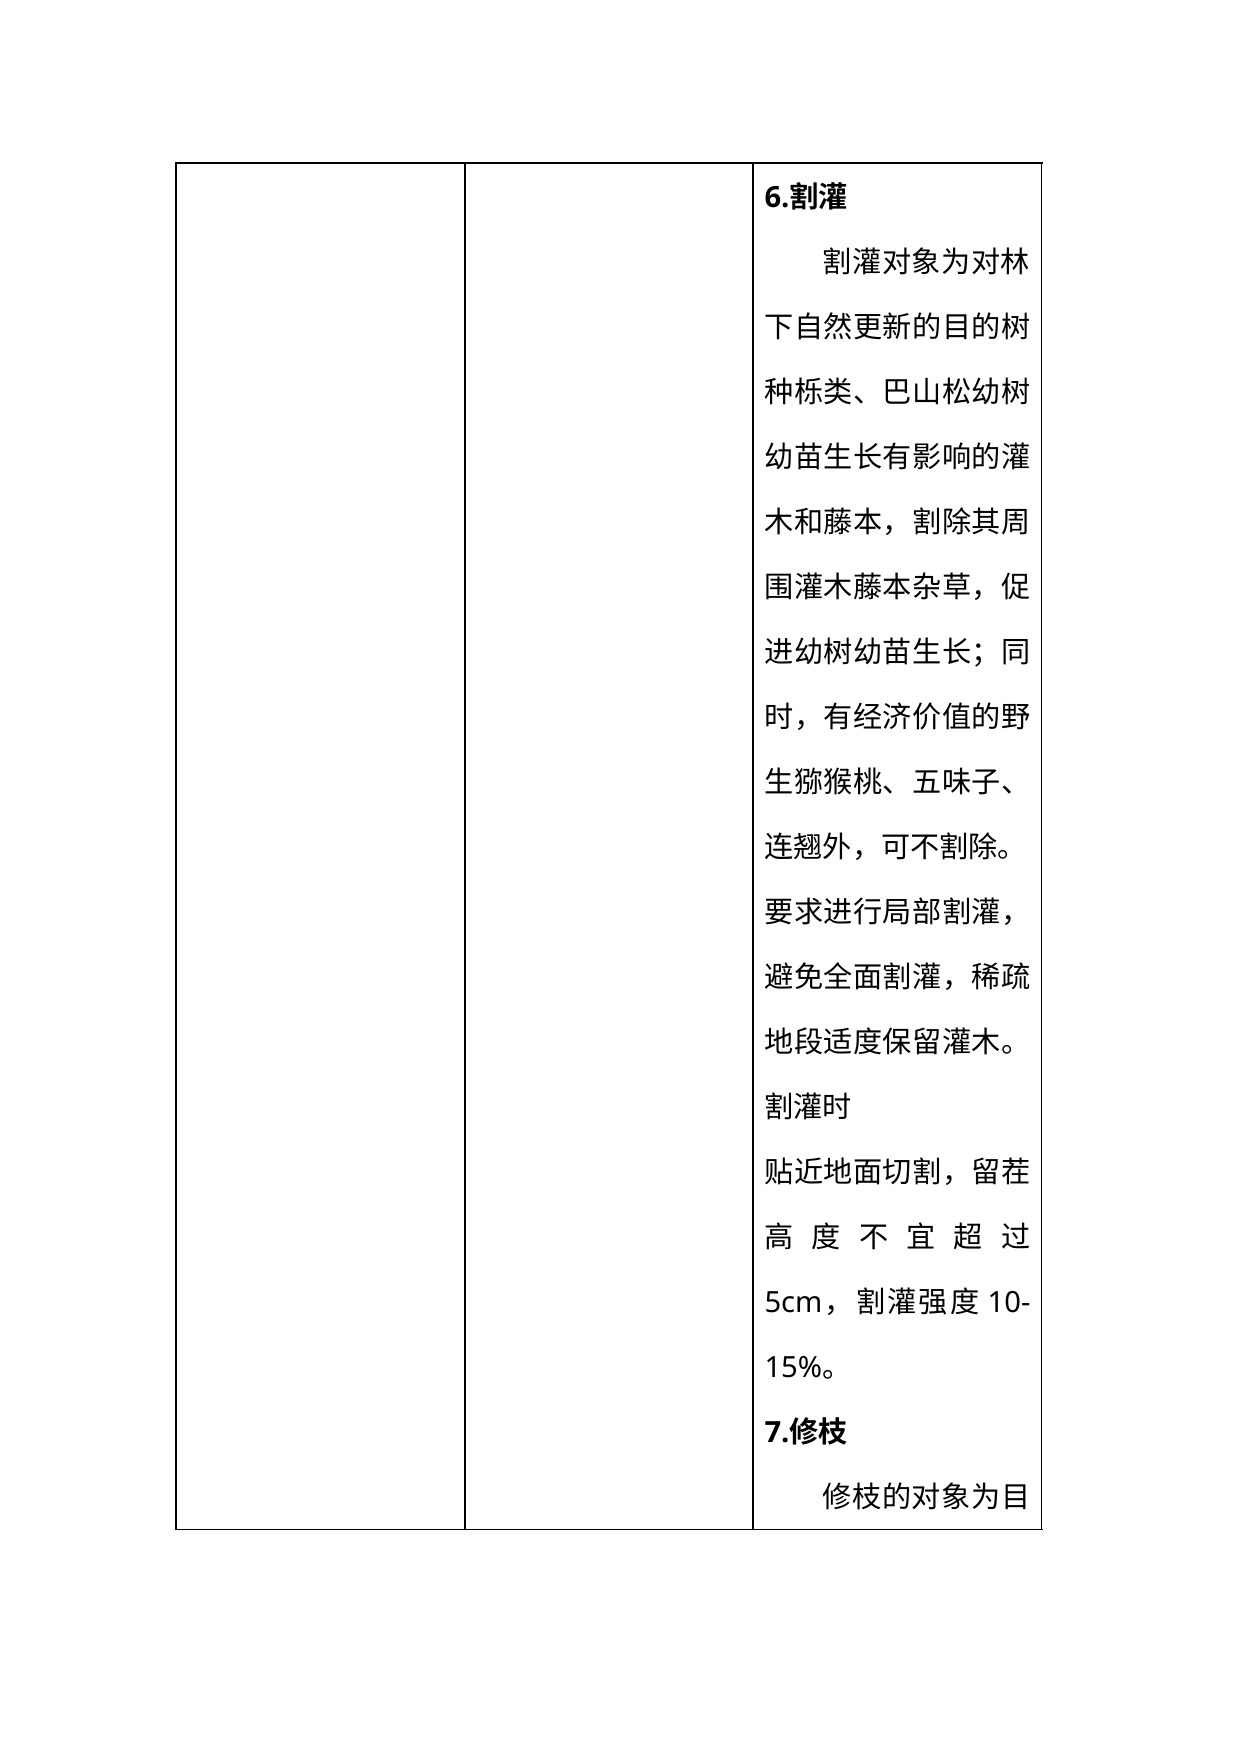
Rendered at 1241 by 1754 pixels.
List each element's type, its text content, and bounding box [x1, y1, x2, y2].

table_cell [754, 164, 1041, 1528]
table_cell [466, 164, 752, 1528]
table_cell 1 [177, 164, 464, 1528]
